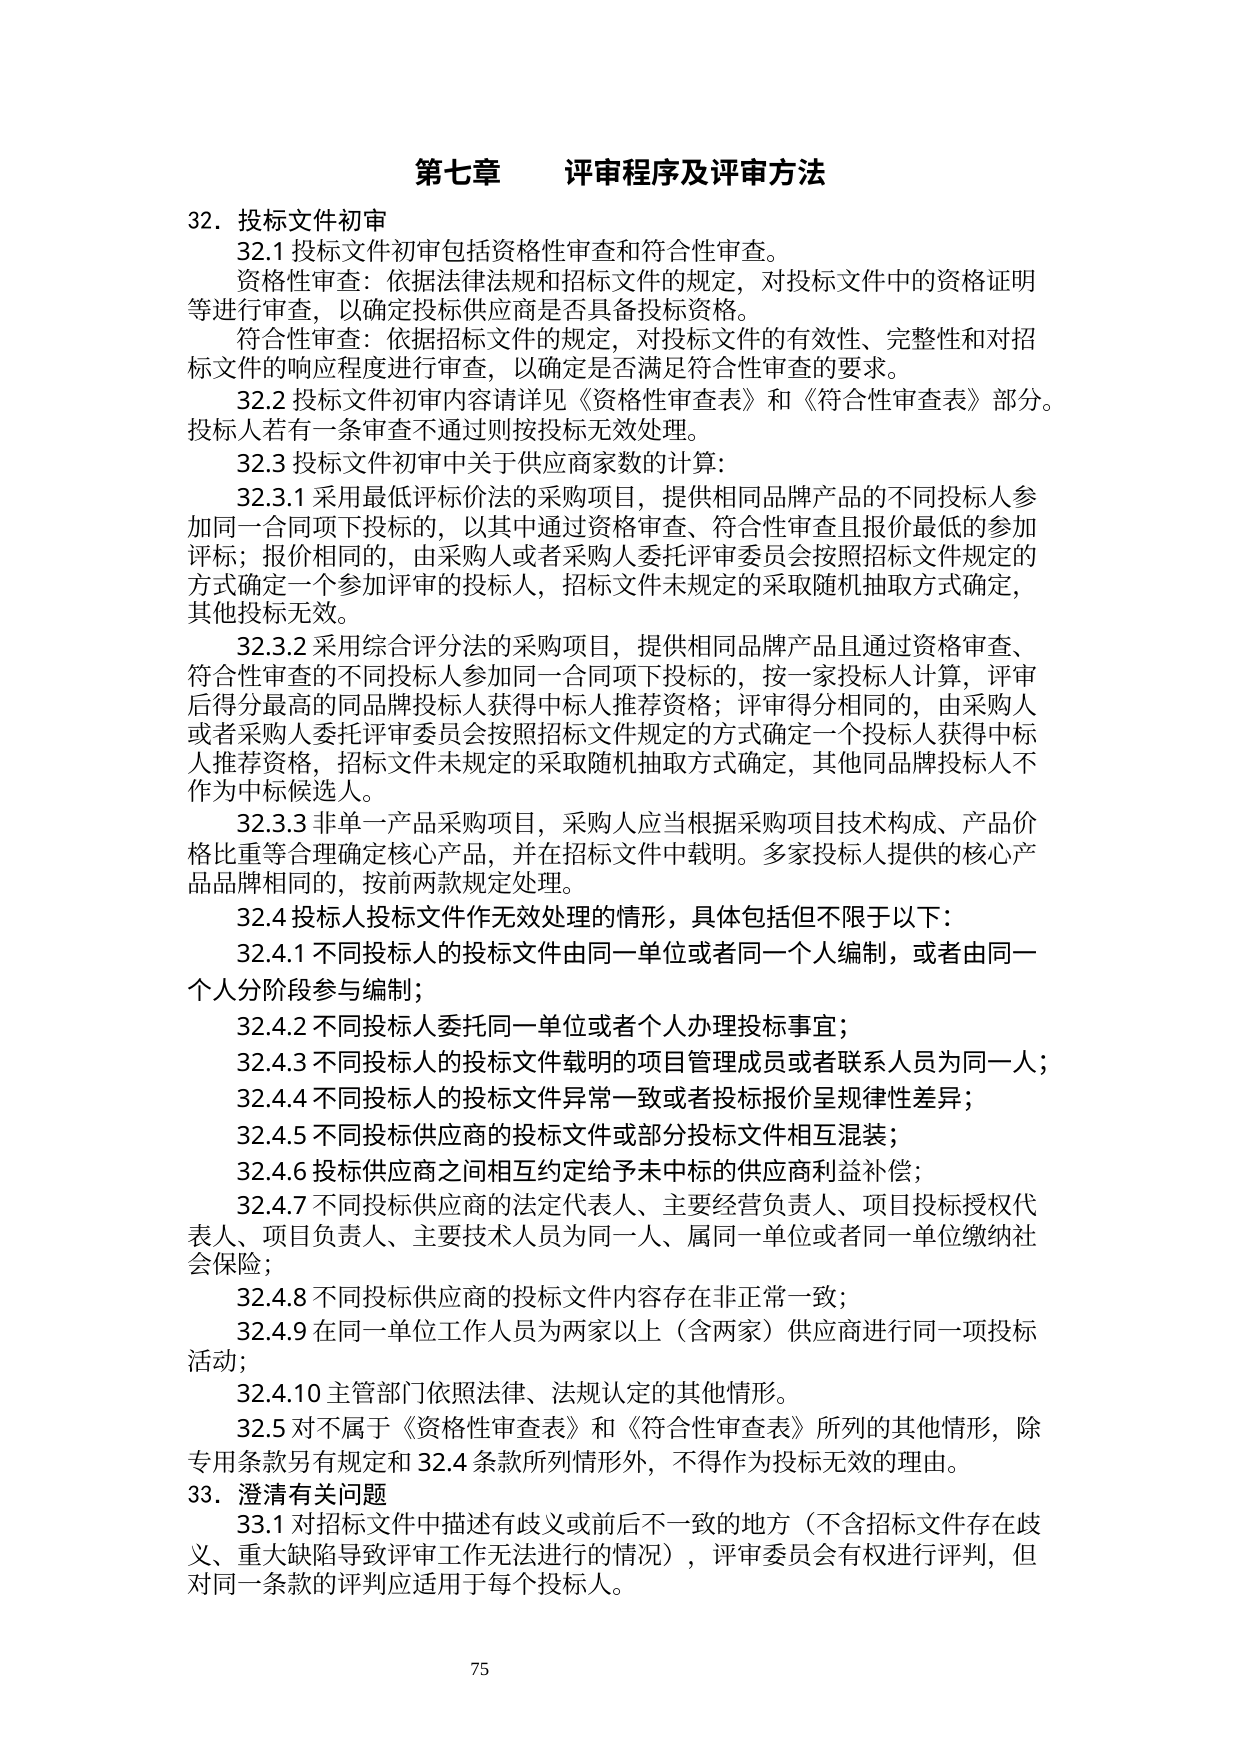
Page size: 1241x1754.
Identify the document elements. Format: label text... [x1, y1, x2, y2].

text 32.4.3不同投标人的投标文件载明的项目管理成员或者联系人员为同一人； [187, 1043, 1053, 1079]
text 32.4.10主管部门依照法律、法规认定的其他情形。 [187, 1376, 1053, 1410]
text 32.4.8不同投标供应商的投标文件内容存在非正常一致； [187, 1279, 1053, 1313]
text 32.4.2不同投标人委托同一单位或者个人办理投标事宜； [187, 1006, 1053, 1043]
text 32.2 投标文件初审内容请详见《资格性审查表》和《符合性审查表》部分。投标人若有一条审查不通过则按投标无效处理。 [187, 382, 1053, 445]
text 32.4.7不同投标供应商的法定代表人、主要经营负责人、项目投标授权代表人、项目负责人、主要技术人员为同一人、属同一单位或者同一单位缴纳社会保险； [187, 1188, 1053, 1279]
text 32.4.1不同投标人的投标文件由同一单位或者同一个人编制，或者由同一个人分阶段参与编制； [187, 934, 1053, 1006]
text 32.4投标人投标文件作无效处理的情形，具体包括但不限于以下： [187, 898, 1053, 934]
text 32.5对不属于《资格性审查表》和《符合性审查表》所列的其他情形，除专用条款另有规定和32.4条款所列情形外，不得作为投标无效的理由。 [187, 1410, 1053, 1478]
text 32.1投标文件初审包括资格性审查和符合性审查。 [187, 233, 1053, 267]
text 32.4.9在同一单位工作人员为两家以上（含两家）供应商进行同一项投标活动； [187, 1313, 1053, 1376]
text 33.1对招标文件中描述有歧义或前后不一致的地方（不含招标文件存在歧义、重大缺陷导致评审工作无法进行的情况），评审委员会有权进行评判，但对同一条款的评判应适用于每个投标人。 [187, 1507, 1053, 1598]
text 32．投标文件初审 [187, 205, 1053, 233]
subtitle 评审程序及评审方法 [187, 150, 1053, 192]
text 32.3.3非单一产品采购项目，采购人应当根据采购项目技术构成、产品价格比重等合理确定核心产品，并在招标文件中载明。多家投标人提供的核心产品品牌相同的，按前两款规定处理。 [187, 806, 1053, 898]
text 32.3.2采用综合评分法的采购项目，提供相同品牌产品且通过资格审查、符合性审查的不同投标人参加同一合同项下投标的，按一家投标人计算，评审后得分最高的同品牌投标人获得中标人推荐资格；评审得分相同的，由采购人或者采购人委托评审委员会按照招标文件规定的方式确定一个投标人获得中标人推荐资格，招标文件未规定的采取随机抽取方式确定，其他同品牌投标人不作为中标候选人。 [187, 628, 1053, 806]
text 33．澄清有关问题 [187, 1478, 1053, 1507]
text 32.3 投标文件初审中关于供应商家数的计算: [187, 445, 1053, 479]
text 符合性审查：依据招标文件的规定，对投标文件的有效性、完整性和对招标文件的响应程度进行审查，以确定是否满足符合性审查的要求。 [187, 325, 1053, 382]
text 32.4.6投标供应商之间相互约定给予未中标的供应商利益补偿； [187, 1151, 1053, 1188]
text 资格性审查：依据法律法规和招标文件的规定，对投标文件中的资格证明等进行审查，以确定投标供应商是否具备投标资格。 [187, 267, 1053, 325]
text 32.4.4不同投标人的投标文件异常一致或者投标报价呈规律性差异； [187, 1079, 1053, 1115]
text 32.3.1采用最低评标价法的采购项目，提供相同品牌产品的不同投标人参加同一合同项下投标的，以其中通过资格审查、符合性审查且报价最低的参加评标；报价相同的，由采购人或者采购人委托评审委员会按照招标文件规定的方式确定一个参加评审的投标人，招标文件未规定的采取随机抽取方式确定，其他投标无效。 [187, 479, 1053, 628]
text 32.4.5不同投标供应商的投标文件或部分投标文件相互混装； [187, 1115, 1053, 1151]
